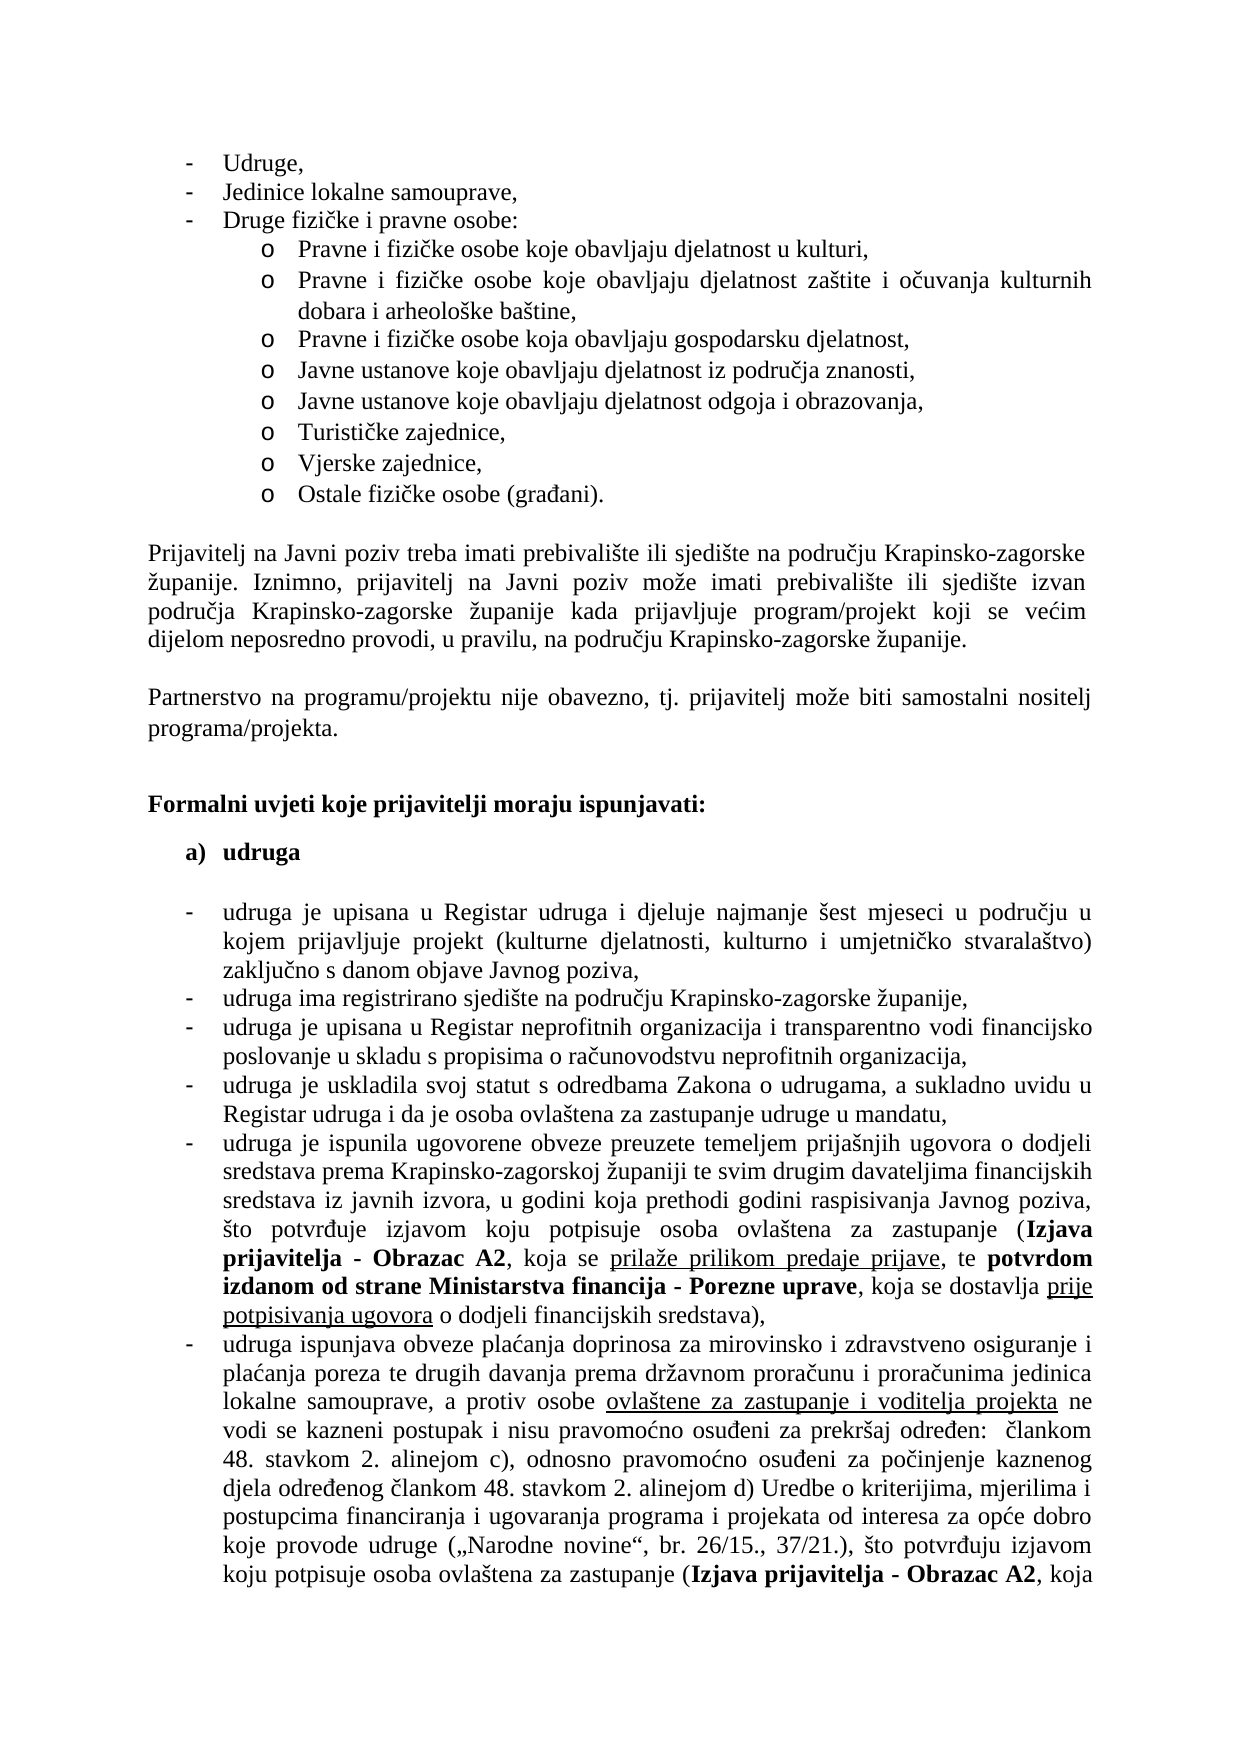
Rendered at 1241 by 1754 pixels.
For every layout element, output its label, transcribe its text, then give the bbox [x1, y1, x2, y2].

list udruga ima registrirano sjedište na području Krapinsko-zagorske županije, [185, 983, 1093, 1012]
list Pravne i fizičke osobe koja obavljaju gospodarsku djelatnost, [260, 324, 1093, 355]
list udruga [185, 837, 1093, 866]
list Udruge, [185, 148, 1093, 176]
text Partnerstvo na programu/projektu nije obavezno, tj. prijavitelj može biti samostalni nositelj programa/projekta. [148, 682, 1093, 742]
text Prijavitelj na Javni poziv treba imati prebivalište ili sjedište na području Krapinsko-zagorske županije. Iznimno, prijavitelj na Javni poziv može imati prebivalište ili sjedište izvan područja Krapinsko-zagorske županije kada prijavljuje program/projekt koji se većim dijelom neposredno provodi, u pravilu, na području Krapinsko-zagorske županije. [148, 538, 1087, 653]
list udruga je upisana u Registar neprofitnih organizacija i transparentno vodi financijsko poslovanje u skladu s propisima o računovodstvu neprofitnih organizacija, [185, 1012, 1093, 1070]
list Javne ustanove koje obavljaju djelatnost odgoja i obrazovanja, [260, 386, 1093, 417]
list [185, 1329, 1093, 1588]
list Ostale fizičke osobe (građani). [260, 479, 1093, 509]
list Javne ustanove koje obavljaju djelatnost iz područja znanosti, [260, 355, 1093, 386]
list Pravne i fizičke osobe koje obavljaju djelatnost u kulturi, [260, 234, 1093, 265]
list Vjerske zajednice, [260, 448, 1093, 479]
list Druge fizičke i pravne osobe: [185, 205, 1093, 234]
list Jedinice lokalne samouprave, [185, 176, 1093, 205]
text Formalni uvjeti koje prijavitelji moraju ispunjavati: [148, 789, 1093, 818]
list udruga je ispunila ugovorene obveze preuzete temeljem prijašnjih ugovora o dodjeli sredstava prema Krapinsko-zagorskoj županiji te svim drugim davateljima financijskih sredstava iz javnih izvora, u godini koja prethodi godini raspisivanja Javnog poziva, što potvrđuje izjavom koju potpisuje osoba ovlaštena za zastupanje (Izjava prijavitelja - Obrazac A2, koja se prilaže prilikom predaje prijave, te potvrdom izdanom od strane Ministarstva financija - Porezne uprave, koja se dostavlja prije potpisivanja ugovora o dodjeli financijskih sredstava), [185, 1127, 1093, 1329]
list Turističke zajednice, [260, 417, 1093, 448]
list Pravne i fizičke osobe koje obavljaju djelatnost zaštite i očuvanja kulturnih dobara i arheološke baštine, [260, 265, 1093, 324]
list udruga je uskladila svoj statut s odredbama Zakona o udrugama, a sukladno uvidu u Registar udruga i da je osoba ovlaštena za zastupanje udruge u mandatu, [185, 1070, 1093, 1127]
list udruga je upisana u Registar udruga i djeluje najmanje šest mjeseci u području u kojem prijavljuje projekt (kulturne djelatnosti, kulturno i umjetničko stvaralaštvo) zaključno s danom objave Javnog poziva, [185, 897, 1093, 983]
